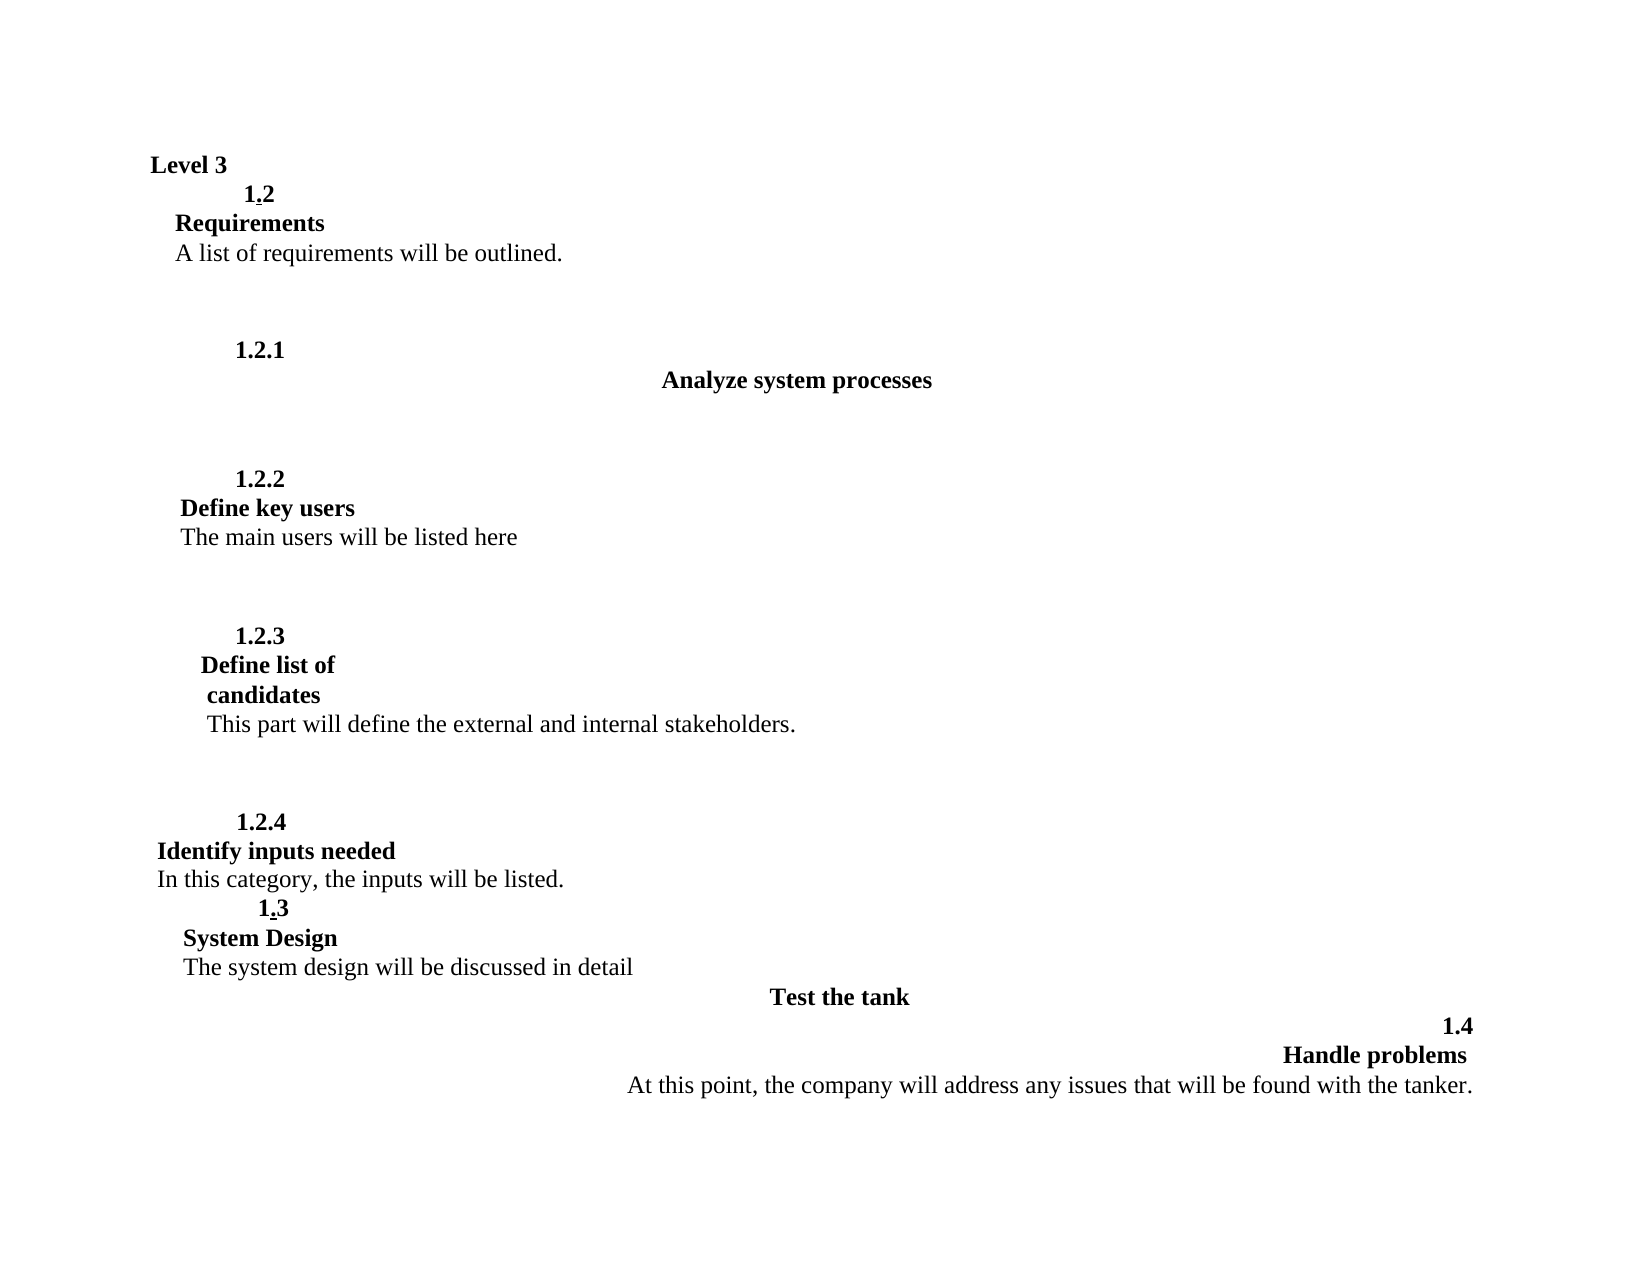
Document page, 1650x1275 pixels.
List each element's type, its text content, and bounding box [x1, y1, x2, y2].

text System Design [183, 923, 1500, 952]
text A list of requirements will be outlined. [175, 238, 1500, 267]
text Define list of [201, 650, 1500, 679]
text Level 3 [150, 150, 1500, 179]
text 1.2.3 [235, 621, 1500, 649]
text 1.2.1 [235, 335, 1500, 364]
text The main users will be listed here [180, 522, 1500, 551]
text Analyze system processes [183, 365, 1416, 393]
text 1.3 [258, 893, 1500, 922]
text Requirements [175, 208, 1500, 237]
text candidates [207, 680, 1500, 708]
text Handle problems [150, 1041, 1473, 1069]
text 1.4 [150, 1011, 1473, 1040]
text In this category, the inputs will be listed. [157, 864, 1500, 893]
text At this point, the company will address any issues that will be found with the tanker. [150, 1070, 1473, 1099]
text 1.2 [243, 179, 1500, 207]
text 1.2.4 [236, 807, 1500, 836]
text Test the tank [197, 982, 1481, 1011]
text This part will define the external and internal stakeholders. [207, 709, 1500, 738]
text 1.2.2 [235, 464, 1500, 492]
text Define key users [180, 493, 1500, 522]
text The system design will be discussed in detail [183, 952, 1500, 981]
text Identify inputs needed [157, 836, 1500, 864]
